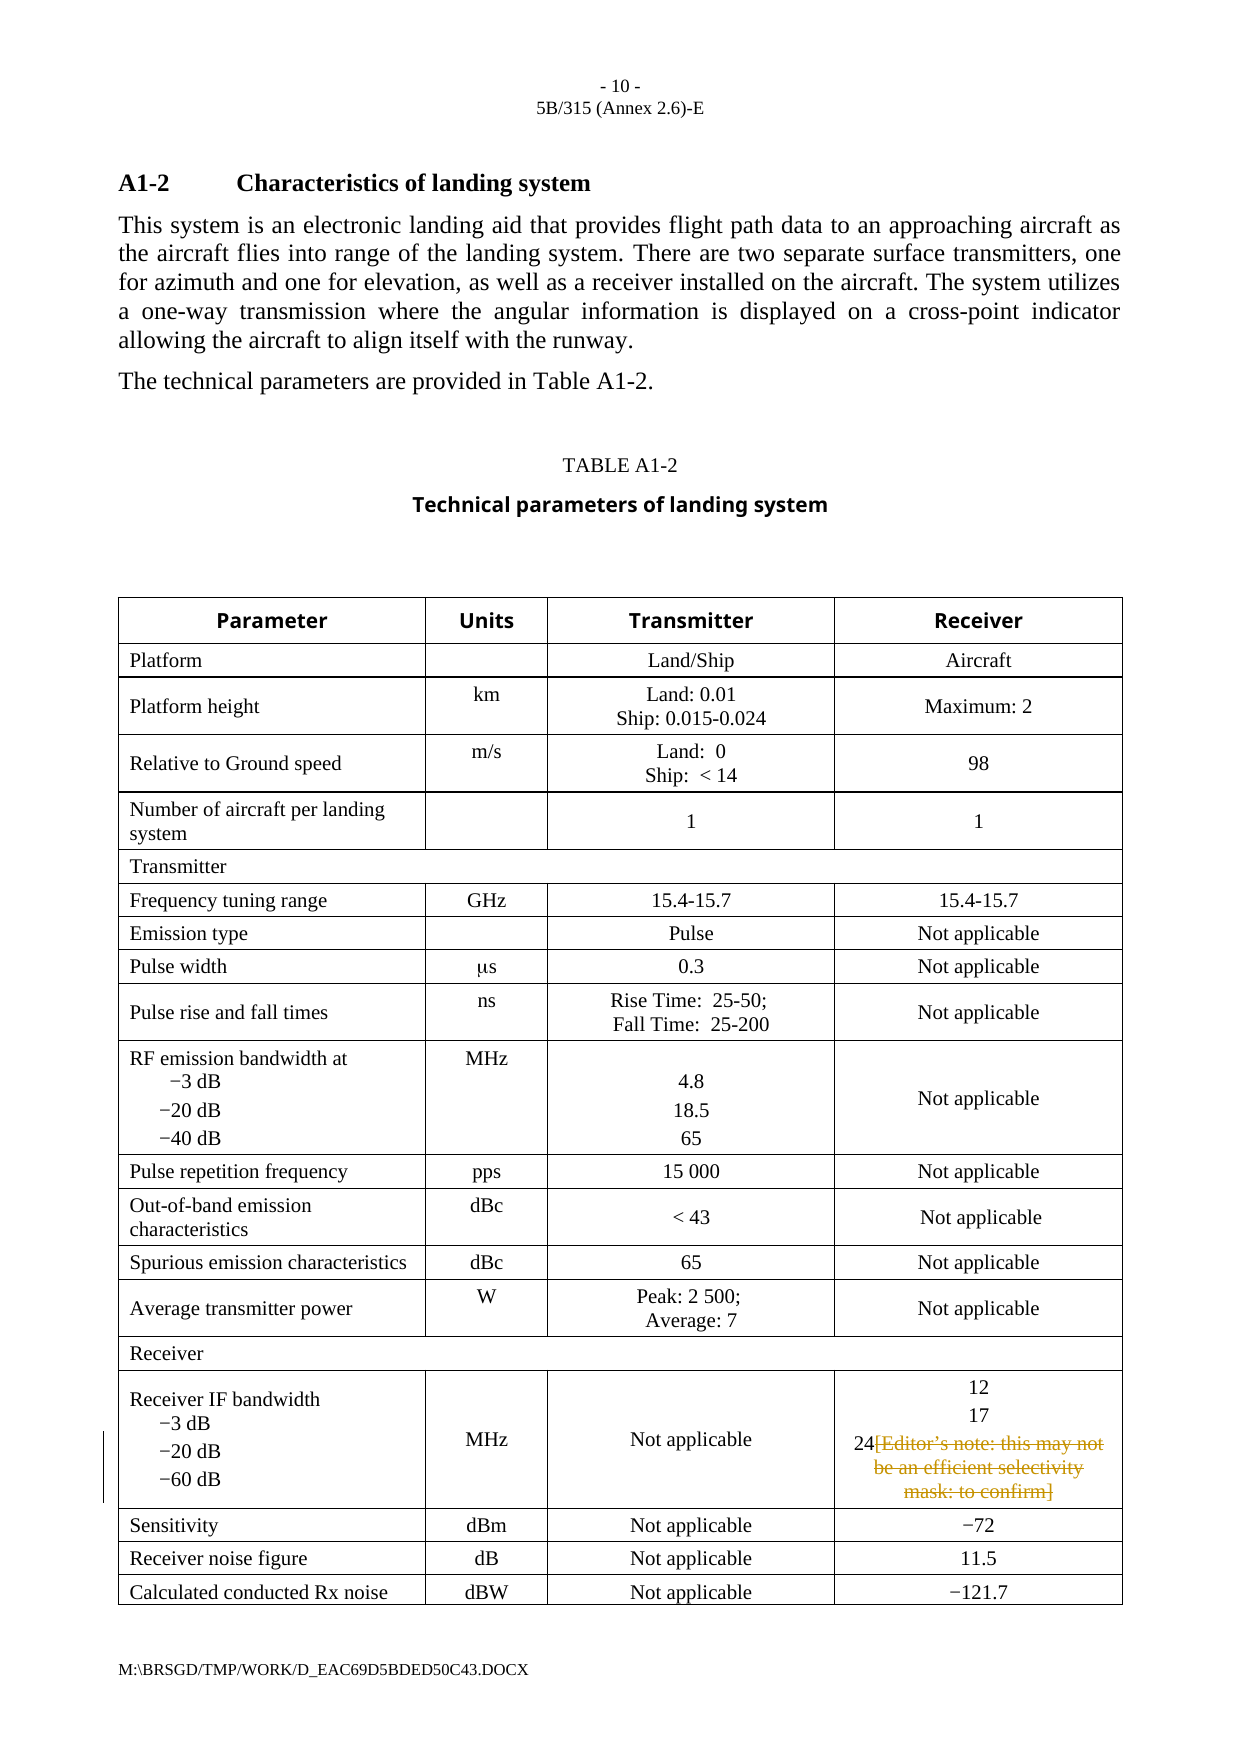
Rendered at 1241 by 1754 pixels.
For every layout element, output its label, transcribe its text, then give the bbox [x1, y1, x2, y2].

table_cell 12 17 24 [835, 1371, 1122, 1507]
table_cell 11.5 [835, 1542, 1122, 1574]
table_cell Platform height [119, 678, 425, 734]
table_cell Aircraft [835, 644, 1122, 676]
table_header Receiver [835, 598, 1122, 643]
table_cell Not applicable [548, 1509, 834, 1541]
table_cell Land/Ship [548, 644, 834, 676]
table_cell Rise Time: 25-50; Fall Time: 25-200 [548, 984, 834, 1040]
table_cell [426, 793, 547, 849]
table_cell 15.4-15.7 [548, 884, 834, 916]
table_cell Sensitivity [119, 1509, 425, 1541]
table_cell −121.7 [835, 1575, 1122, 1604]
table_cell GHz [426, 884, 547, 916]
table_cell [426, 644, 547, 676]
table_header Units [426, 598, 547, 643]
table_cell Land: 0.01 Ship: 0.015-0.024 [548, 678, 834, 734]
table_cell 1 [548, 793, 834, 849]
table_cell 15.4-15.7 [835, 884, 1122, 916]
table_cell 65 [548, 1246, 834, 1278]
table_header Parameter [119, 598, 425, 643]
table_cell Pulse rise and fall times [119, 984, 425, 1040]
table_cell Peak: 2 500; Average: 7 [548, 1280, 834, 1336]
table_cell MHz [426, 1041, 547, 1154]
table_cell Not applicable [835, 950, 1122, 983]
table_cell dBc [426, 1246, 547, 1278]
subtitle A1-2 Characteristics of landing system [118, 168, 1122, 197]
table_cell dBW [426, 1575, 547, 1604]
text The technical parameters are provided in Table A1-2. [118, 366, 1122, 395]
table_cell Not applicable [548, 1542, 834, 1574]
table_cell 0.3 [548, 950, 834, 983]
table_cell Emission type [119, 917, 425, 949]
table_cell Spurious emission characteristics [119, 1246, 425, 1278]
table_cell Not applicable [548, 1371, 834, 1507]
table_cell 98 [835, 735, 1122, 791]
table_cell 15 000 [548, 1155, 834, 1188]
text This system is an electronic landing aid that provides flight path data to an approaching aircraft as the aircraft flies into range of the landing system. There are two separate surface transmitters, one for azimuth and one for elevation, as well as a receiver installed on the aircraft. The system utilizes a one-way transmission where the angular information is displayed on a cross-point indicator allowing the aircraft to align itself with the runway. [118, 210, 1122, 353]
title Technical parameters of landing system [118, 490, 1122, 518]
table_cell Average transmitter power [119, 1280, 425, 1336]
table_cell Relative to Ground speed [119, 735, 425, 791]
table_cell Not applicable [548, 1575, 834, 1604]
table_cell Out-of-band emission characteristics [119, 1189, 425, 1245]
table_cell 4.8 18.5 65 [548, 1041, 834, 1154]
table_cell Not applicable [835, 917, 1122, 949]
table_cell Receiver noise figure [119, 1542, 425, 1574]
table_cell W [426, 1280, 547, 1336]
table_cell m/s [426, 735, 547, 791]
table_cell Not applicable [835, 1189, 1122, 1245]
table_cell < 43 [548, 1189, 834, 1245]
table_cell Not applicable [835, 984, 1122, 1040]
table_cell Not applicable [835, 1246, 1122, 1278]
table_cell Platform [119, 644, 425, 676]
table_cell MHz [426, 1371, 547, 1507]
table_cell [426, 917, 547, 949]
table_cell Not applicable [835, 1041, 1122, 1154]
table_cell pps [426, 1155, 547, 1188]
table_cell ns [426, 984, 547, 1040]
table_cell Number of aircraft per landing system [119, 793, 425, 849]
table_cell s [426, 950, 547, 983]
table_cell Calculated conducted Rx noise power [119, 1575, 425, 1604]
table_cell Pulse [548, 917, 834, 949]
table_cell dB [426, 1542, 547, 1574]
table_cell Pulse repetition frequency [119, 1155, 425, 1188]
table_cell Receiver [119, 1337, 1122, 1369]
table_cell Pulse width [119, 950, 425, 983]
text TABLE A1-2 [118, 453, 1122, 477]
table_cell Maximum: 2 [835, 678, 1122, 734]
table_cell Land: 0 Ship: < 14 [548, 735, 834, 791]
table_cell 1 [835, 793, 1122, 849]
table_cell −72 [835, 1509, 1122, 1541]
table_cell km [426, 678, 547, 734]
table_cell Frequency tuning range [119, 884, 425, 916]
table_header Transmitter [548, 598, 834, 643]
table_cell Not applicable [835, 1155, 1122, 1188]
table_cell Not applicable [835, 1280, 1122, 1336]
table_cell dBm [426, 1509, 547, 1541]
table_cell Receiver IF bandwidth −3 dB −20 dB −60 dB [119, 1371, 425, 1507]
table_cell RF emission bandwidth at −3 dB −20 dB −40 dB [119, 1041, 425, 1154]
table_cell Transmitter [119, 850, 1122, 882]
table_cell dBc [426, 1189, 547, 1245]
